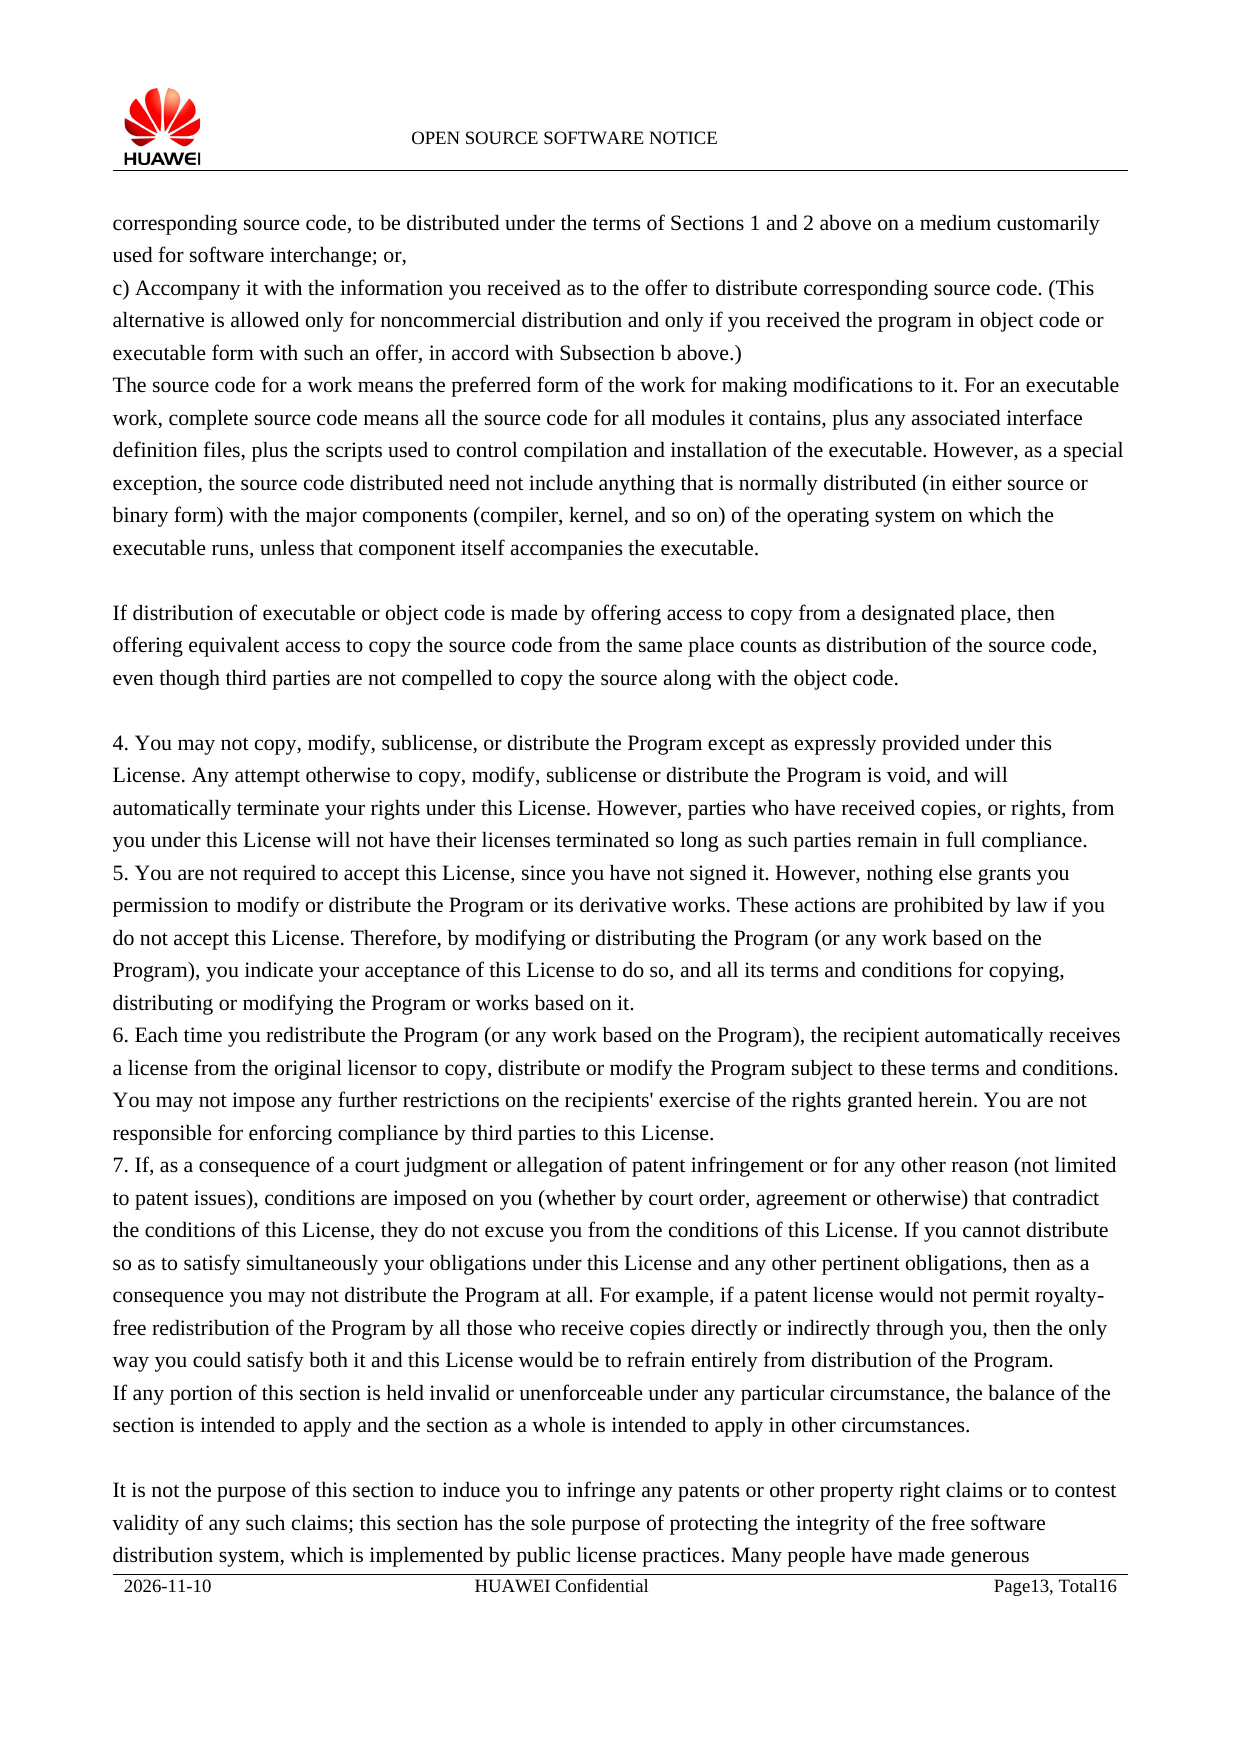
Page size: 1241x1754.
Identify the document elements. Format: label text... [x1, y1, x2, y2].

picture [124, 88, 201, 165]
